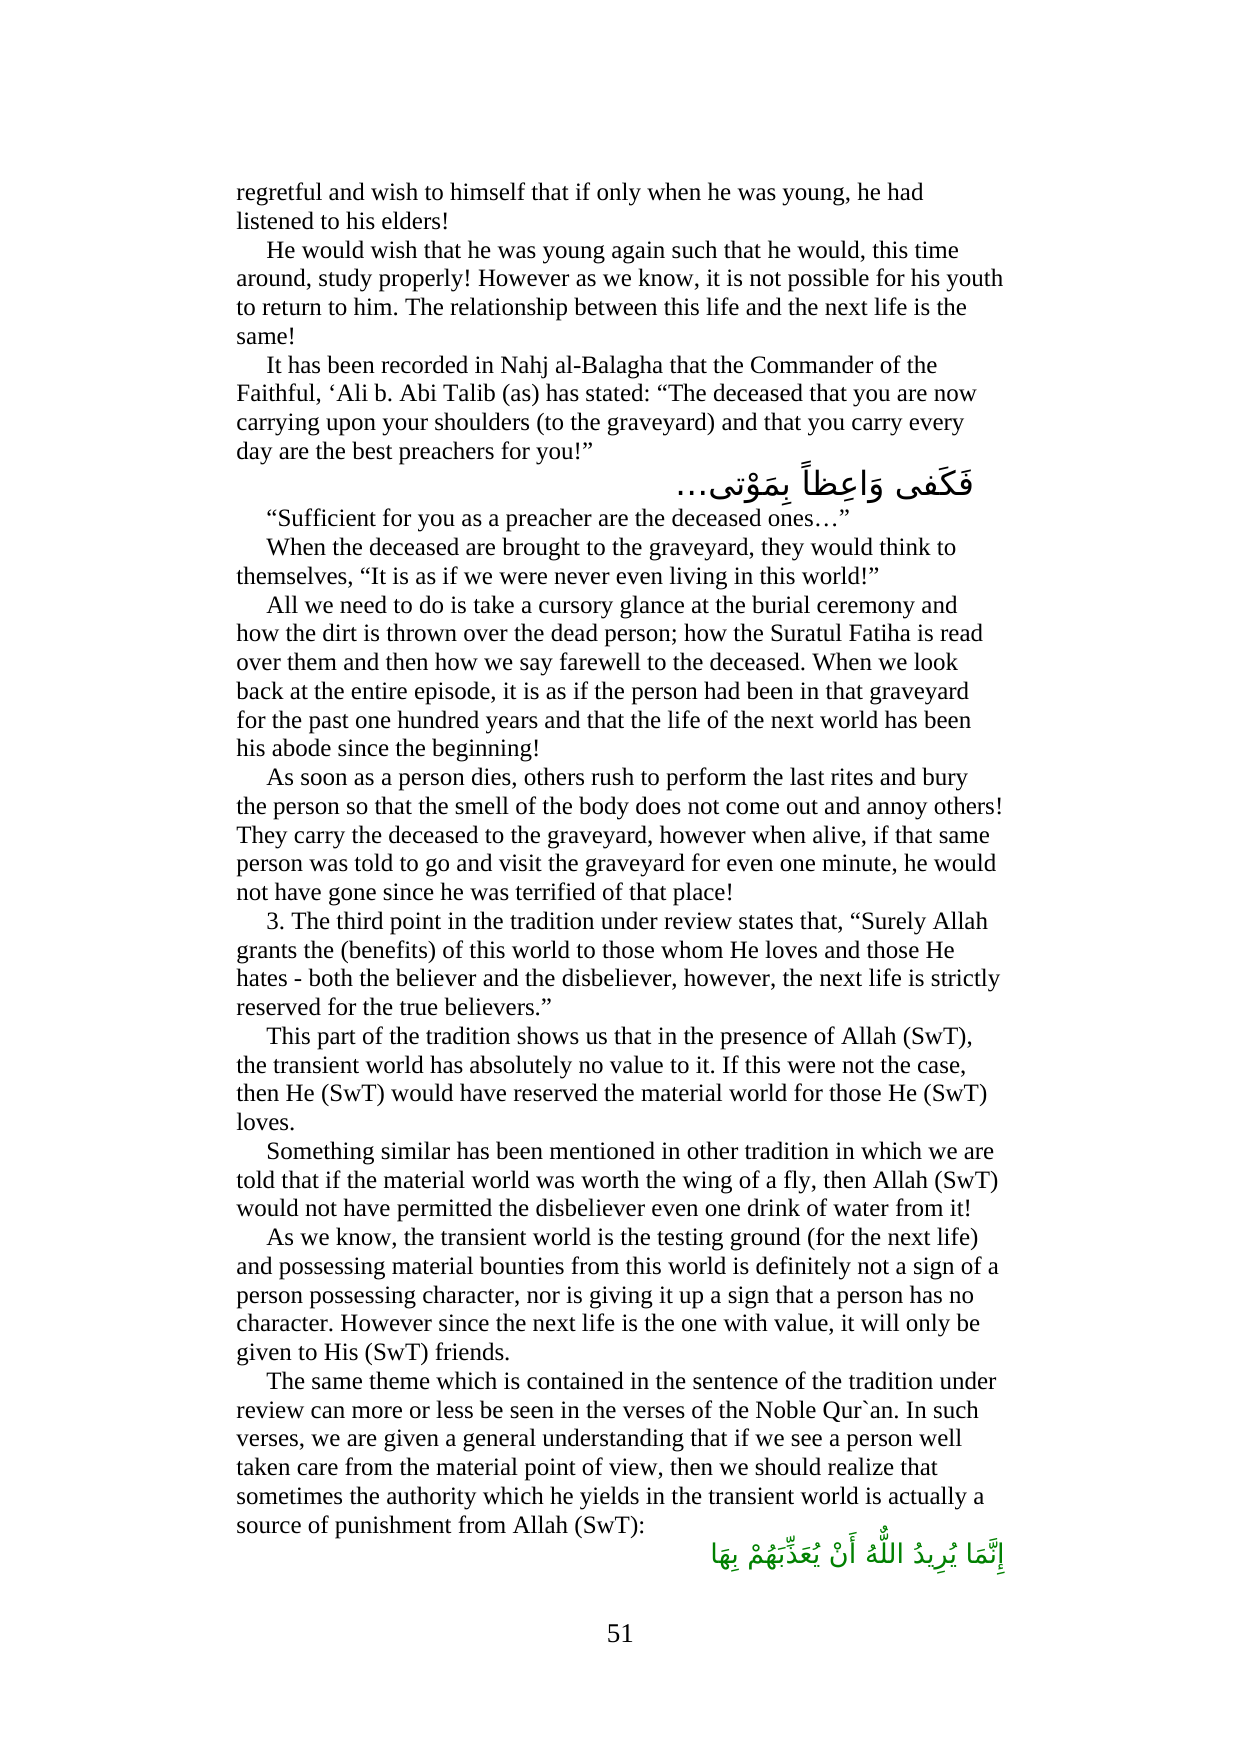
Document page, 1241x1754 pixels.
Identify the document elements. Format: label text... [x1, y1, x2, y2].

text 3. The third point in the tradition under review states that, “Surely Allah grants the (benefits) of this world to those whom He loves and those He hates - both the believer and the disbeliever, however, the next life is strictly reserved for the true believers.” [236, 906, 1004, 1021]
text As soon as a person dies, others rush to perform the last rites and bury the person so that the smell of the body does not come out and annoy others! They carry the deceased to the graveyard, however when alive, if that same person was told to go and visit the graveyard for even one minute, he would not have gone since he was terrified of that place! [236, 762, 1004, 906]
text إِنَّمَا يُرِيدُ اللٌّهُ أَنْ يُعَذِّبَهُمْ بِهَا [236, 1538, 1004, 1570]
text He would wish that he was young again such that he would, this time around, study properly! However as we know, it is not possible for his youth to return to him. The relationship between this life and the next life is the same! [236, 235, 1004, 350]
text When the deceased are brought to the graveyard, they would think to themselves, “It is as if we were never even living in this world!” [236, 532, 1004, 590]
text “Sufficient for you as a preacher are the deceased ones…” [236, 503, 1004, 532]
text It has been recorded in Nahj al-Balagha that the Commander of the Faithful, ‘Ali b. Abi Talib (as) has stated: “The deceased that you are now carrying upon your shoulders (to the graveyard) and that you carry every day are the best preachers for you!” [236, 350, 1004, 465]
text The same theme which is contained in the sentence of the tradition under review can more or less be seen in the verses of the Noble Qur`an. In such verses, we are given a general understanding that if we see a person well taken care from the material point of view, then we should realize that sometimes the authority which he yields in the transient world is actually a source of punishment from Allah (SwT): [236, 1366, 1004, 1538]
text فَكَفى وَاعِظاً بِمَوْتى… [236, 465, 1004, 503]
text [236, 177, 1004, 235]
text As we know, the transient world is the testing ground (for the next life) and possessing material bounties from this world is definitely not a sign of a person possessing character, nor is giving it up a sign that a person has no character. However since the next life is the one with value, it will only be given to His (SwT) friends. [236, 1222, 1004, 1366]
text All we need to do is take a cursory glance at the burial ceremony and how the dirt is thrown over the dead person; how the Suratul Fatiha is read over them and then how we say farewell to the deceased. When we look back at the entire episode, it is as if the person had been in that graveyard for the past one hundred years and that the life of the next world has been his abode since the beginning! [236, 590, 1004, 762]
text This part of the tradition shows us that in the presence of Allah (SwT), the transient world has absolutely no value to it. If this were not the case, then He (SwT) would have reserved the material world for those He (SwT) loves. [236, 1021, 1004, 1136]
text Something similar has been mentioned in other tradition in which we are told that if the material world was worth the wing of a fly, then Allah (SwT) would not have permitted the disbeliever even one drink of water from it! [236, 1136, 1004, 1222]
